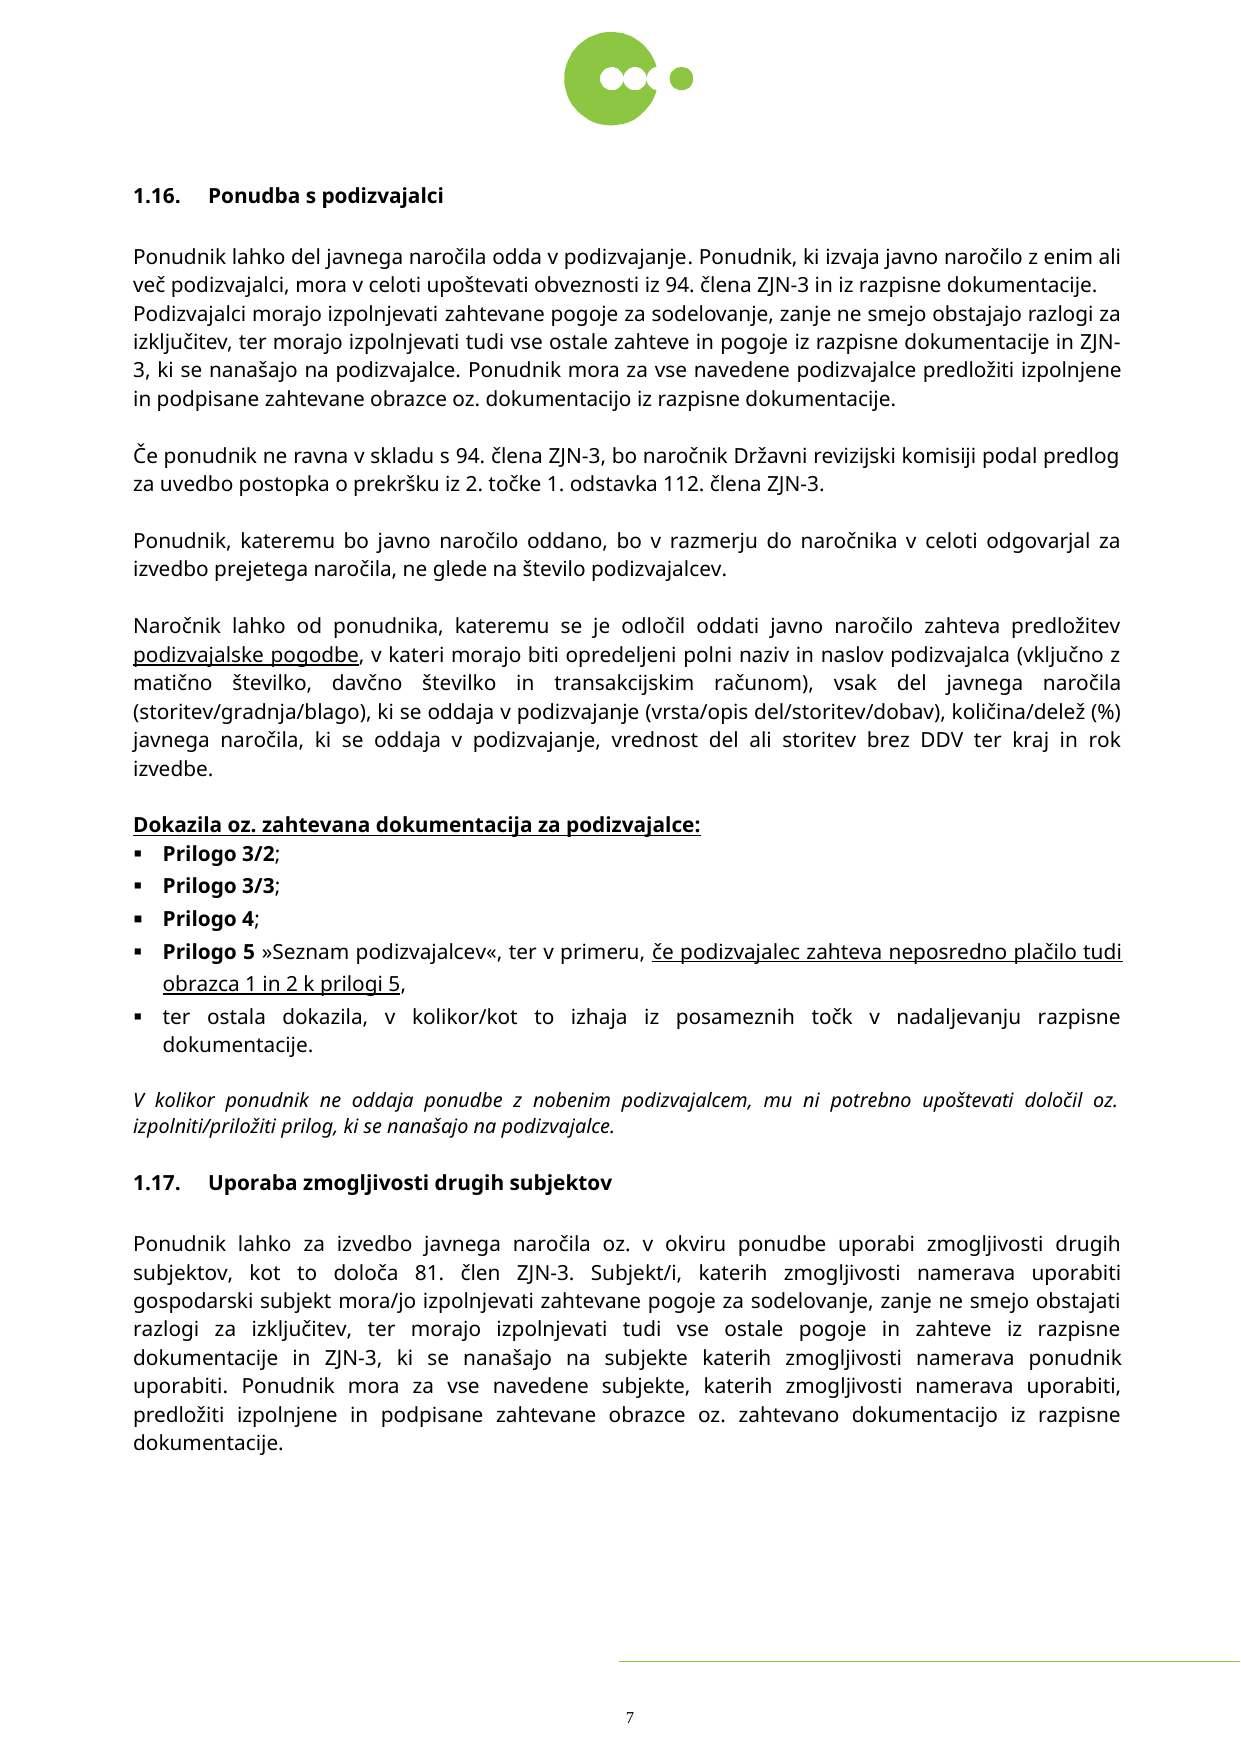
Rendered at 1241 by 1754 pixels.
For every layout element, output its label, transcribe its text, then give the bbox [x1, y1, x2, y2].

text Ponudnik lahko za izvedbo javnega naročila oz. v okviru ponudbe uporabi zmogljivosti drugih subjektov, kot to določa 81. člen ZJN-3. Subjekt/i, katerih zmogljivosti namerava uporabiti gospodarski subjekt mora/jo izpolnjevati zahtevane pogoje za sodelovanje, zanje ne smejo obstajati razlogi za izključitev, ter morajo izpolnjevati tudi vse ostale pogoje in zahteve iz razpisne dokumentacije in ZJN-3, ki se nanašajo na subjekte katerih zmogljivosti namerava ponudnik uporabiti. Ponudnik mora za vse navedene subjekte, katerih zmogljivosti namerava uporabiti, predložiti izpolnjene in podpisane zahtevane obrazce oz. zahtevano dokumentacijo iz razpisne dokumentacije. [133, 1229, 1122, 1457]
list Uporaba zmogljivosti drugih subjektov [133, 1168, 1122, 1197]
text Naročnik lahko od ponudnika, kateremu se je odločil oddati javno naročilo zahteva predložitev podizvajalske pogodbe, v kateri morajo biti opredeljeni polni naziv in naslov podizvajalca (vključno z matično številko, davčno številko in transakcijskim računom), vsak del javnega naročila (storitev/gradnja/blago), ki se oddaja v podizvajanje (vrsta/opis del/storitev/dobav), količina/delež (%) javnega naročila, ki se oddaja v podizvajanje, vrednost del ali storitev brez DDV ter kraj in rok izvedbe. [133, 611, 1122, 782]
list Prilogo 3/2; [133, 839, 1122, 867]
text Ponudnik lahko del javnega naročila odda v podizvajanje. Ponudnik, ki izvaja javno naročilo z enim ali več podizvajalci, mora v celoti upoštevati obveznosti iz 94. člena ZJN-3 in iz razpisne dokumentacije. [133, 242, 1122, 299]
list Prilogo 4; [133, 904, 1122, 933]
text Dokazila oz. zahtevana dokumentacija za podizvajalce: [133, 811, 1122, 839]
text V kolikor ponudnik ne oddaja ponudbe z nobenim podizvajalcem, mu ni potrebno upoštevati določil oz. izpolniti/priložiti prilog, ki se nanašajo na podizvajalce. [133, 1086, 1122, 1140]
text Podizvajalci morajo izpolnjevati zahtevane pogoje za sodelovanje, zanje ne smejo obstajajo razlogi za izključitev, ter morajo izpolnjevati tudi vse ostale zahteve in pogoje iz razpisne dokumentacije in ZJN-3, ki se nanašajo na podizvajalce. Ponudnik mora za vse navedene podizvajalce predložiti izpolnjene in podpisane zahtevane obrazce oz. dokumentacijo iz razpisne dokumentacije. [133, 299, 1122, 412]
list ter ostala dokazila, v kolikor/kot to izhaja iz posameznih točk v nadaljevanju razpisne dokumentacije. [133, 1002, 1122, 1059]
text Ponudnik, kateremu bo javno naročilo oddano, bo v razmerju do naročnika v celoti odgovarjal za izvedbo prejetega naročila, ne glede na število podizvajalcev. [133, 526, 1122, 583]
list Če ponudnik ne ravna v skladu s 94. člena ZJN-3, bo naročnik Državni revizijski komisiji podal predlog za uvedbo postopka o prekršku iz 2. točke 1. odstavka 112. člena ZJN-3. [133, 441, 1122, 498]
list Ponudba s podizvajalci [133, 181, 1122, 209]
list Prilogo 3/3; [133, 872, 1122, 900]
list Prilogo 5 »Seznam podizvajalcev«, ter v primeru, če podizvajalec zahteva neposredno plačilo tudi obrazca 1 in 2 k prilogi 5, [133, 937, 1122, 998]
